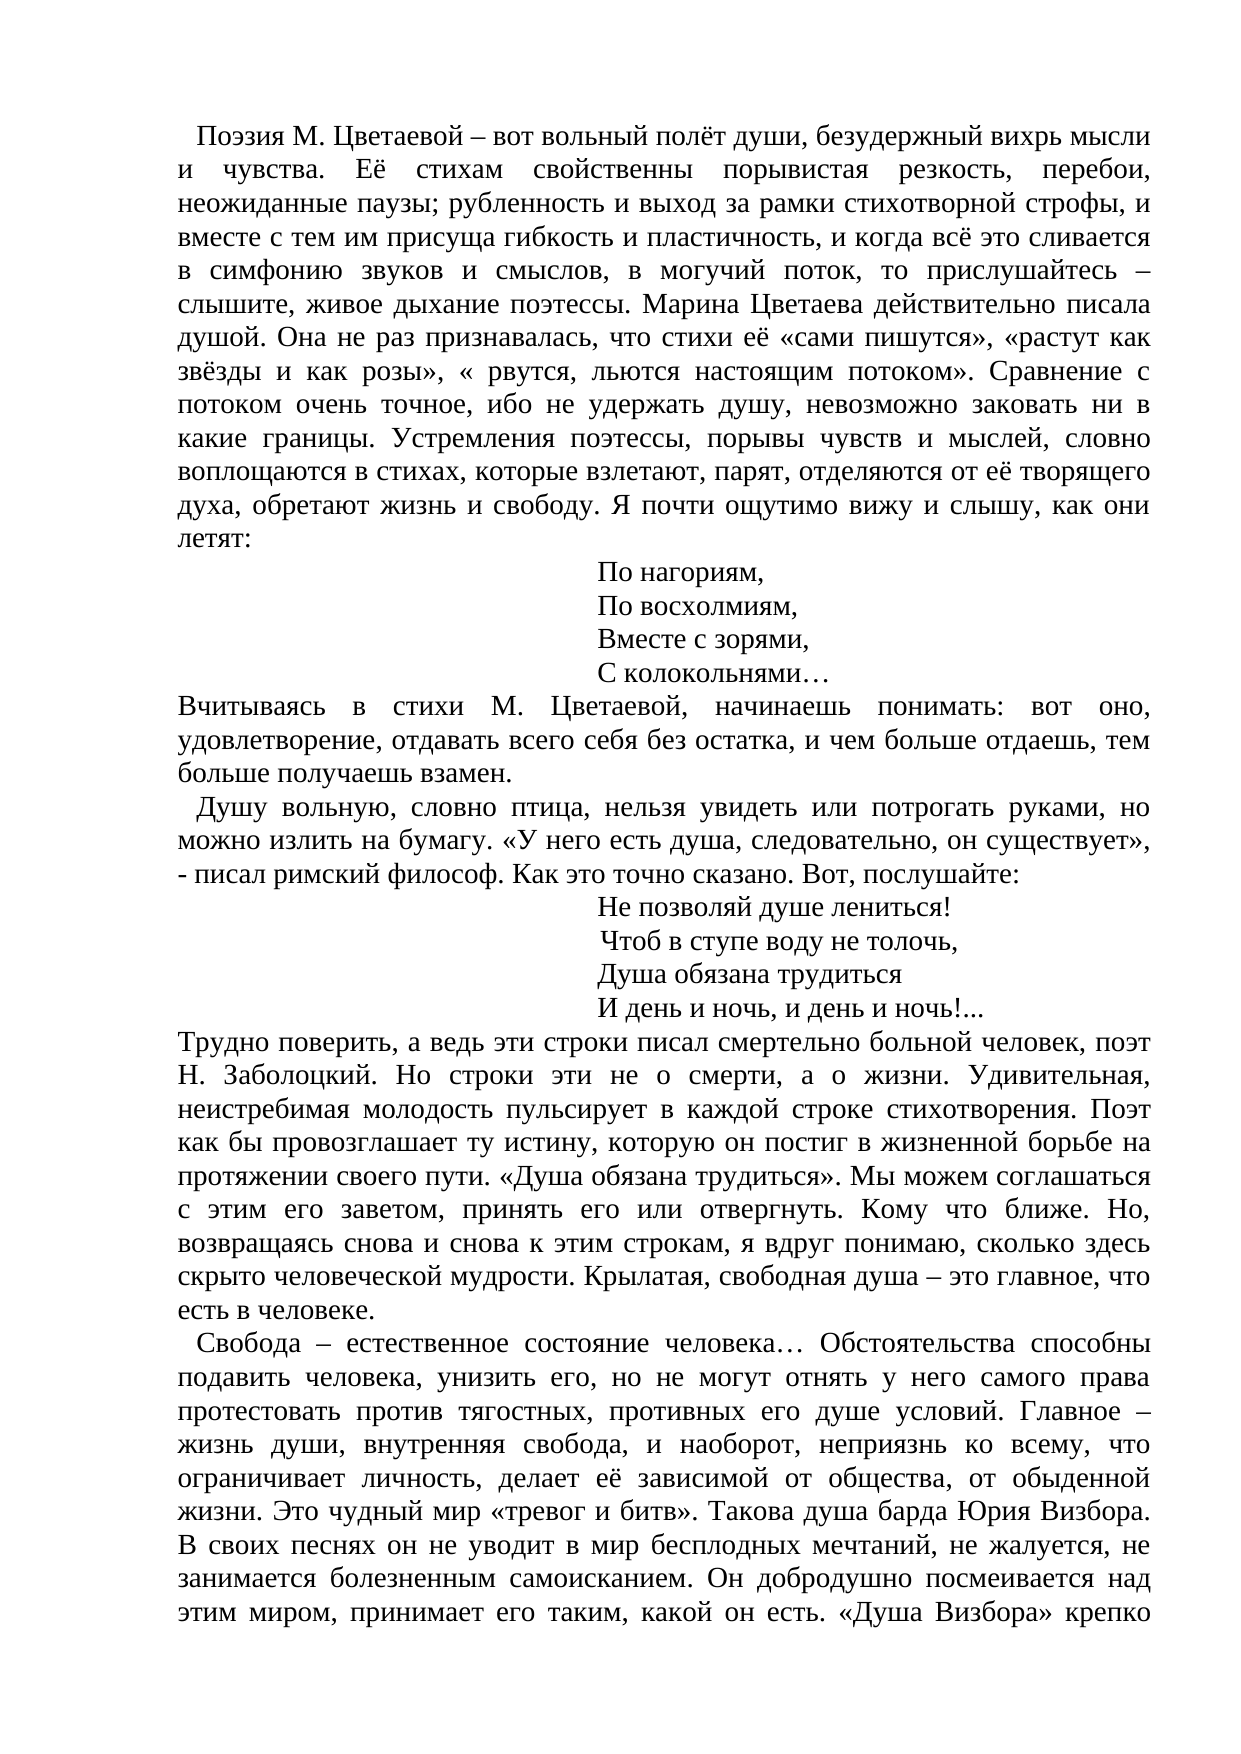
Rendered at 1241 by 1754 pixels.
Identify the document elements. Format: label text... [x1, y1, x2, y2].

text Душа обязана трудиться [177, 957, 1152, 990]
text По нагориям, [177, 554, 1152, 588]
text И день и ночь, и день и ночь!... [177, 990, 1152, 1024]
text Поэзия М. Цветаевой – вот вольный полёт души, безудержный вихрь мысли и чувства. Её стихам свойственны порывистая резкость, перебои, неожиданные паузы; рубленность и выход за рамки стихотворной строфы, и вместе с тем им присуща гибкость и пластичность, и когда всё это сливается в симфонию звуков и смыслов, в могучий поток, то прислушайтесь – слышите, живое дыхание поэтессы. Марина Цветаева действительно писала душой. Она не раз признавалась, что стихи её «сами пишутся», «растут как звёзды и как розы», « рвутся, льются настоящим потоком». Сравнение с потоком очень точное, ибо не удержать душу, невозможно заковать ни в какие границы. Устремления поэтессы, порывы чувств и мыслей, словно воплощаются в стихах, которые взлетают, парят, отделяются от её творящего духа, обретают жизнь и свободу. Я почти ощутимо вижу и слышу, как они летят: [177, 118, 1152, 554]
text Вместе с зорями, [177, 621, 1152, 655]
text Не позволяй душе лениться! [177, 889, 1152, 923]
text Трудно поверить, а ведь эти строки писал смертельно больной человек, поэт Н. Заболоцкий. Но строки эти не о смерти, а о жизни. Удивительная, неистребимая молодость пульсирует в каждой строке стихотворения. Поэт как бы провозглашает ту истину, которую он постиг в жизненной борьбе на протяжении своего пути. «Душа обязана трудиться». Мы можем соглашаться с этим его заветом, принять его или отвергнуть. Кому что ближе. Но, возвращаясь снова и снова к этим строкам, я вдруг понимаю, сколько здесь скрыто человеческой мудрости. Крылатая, свободная душа – это главное, что есть в человеке. [177, 1024, 1152, 1326]
text Чтоб в ступе воду не толочь, [177, 923, 1152, 957]
text По восхолмиям, [177, 588, 1152, 621]
text С колокольнями… [177, 655, 1152, 688]
text Вчитываясь в стихи М. Цветаевой, начинаешь понимать: вот оно, удовлетворение, отдавать всего себя без остатка, и чем больше отдаешь, тем больше получаешь взамен. [177, 688, 1152, 789]
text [177, 1326, 1152, 1627]
text Душу вольную, словно птица, нельзя увидеть или потрогать руками, но можно излить на бумагу. «У него есть душа, следовательно, он существует», - писал римский философ. Как это точно сказано. Вот, послушайте: [177, 789, 1152, 889]
